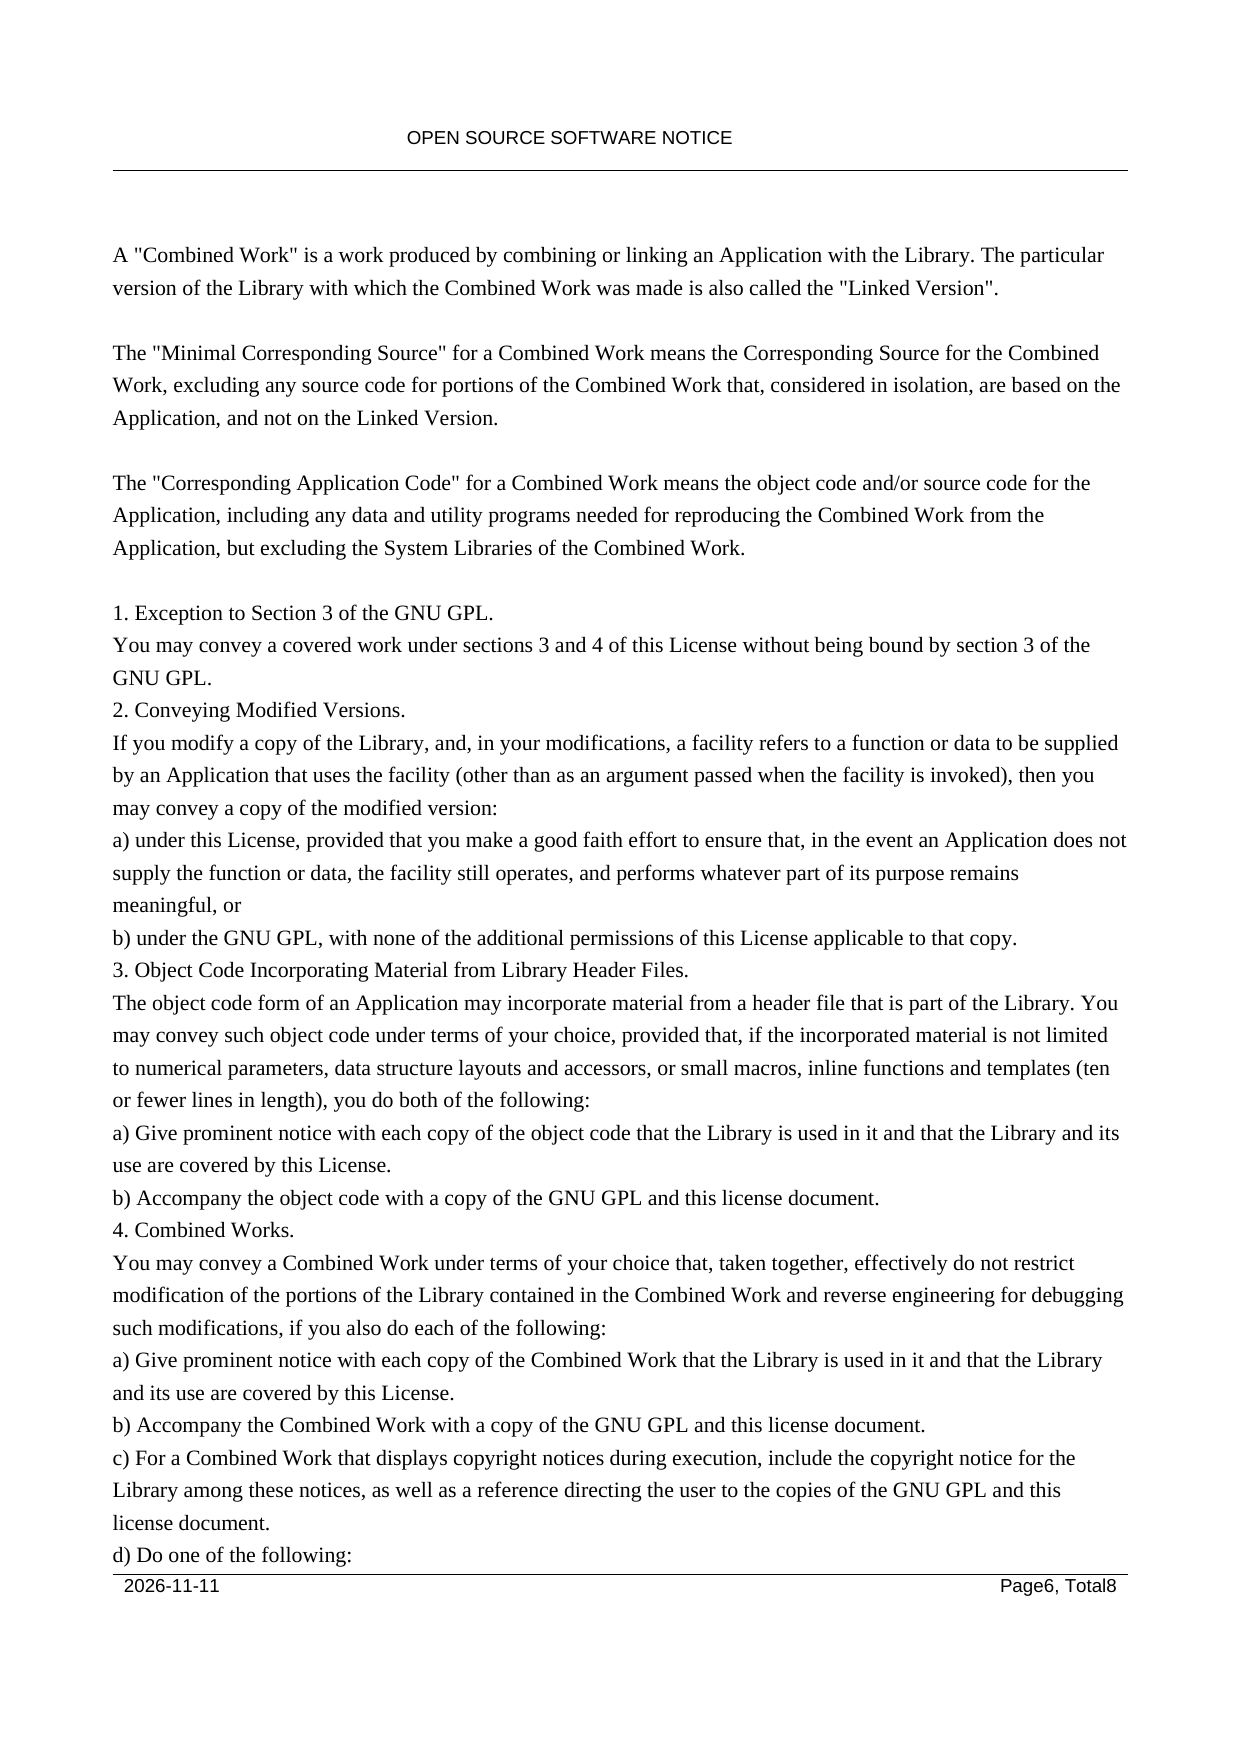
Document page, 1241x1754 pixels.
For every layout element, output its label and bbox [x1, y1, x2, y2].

text [112, 206, 1128, 1571]
